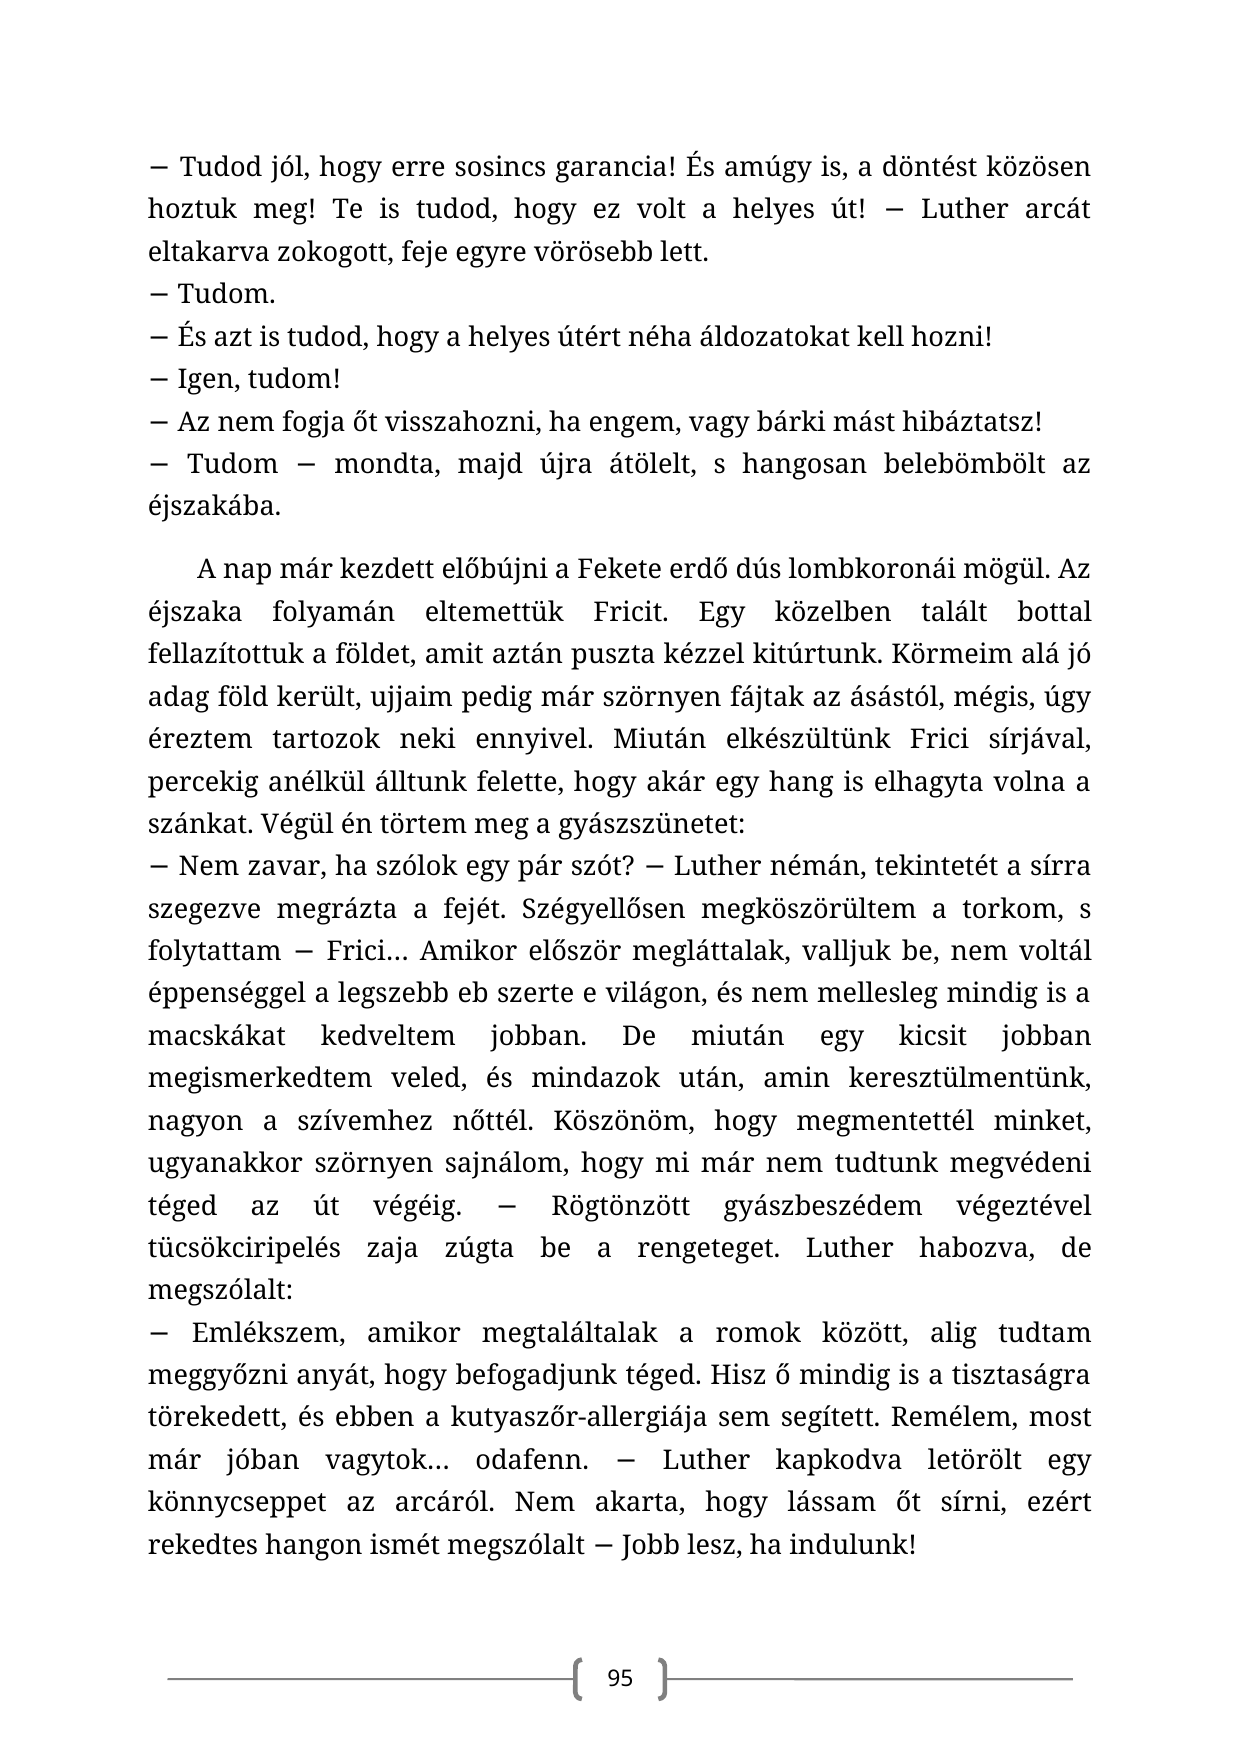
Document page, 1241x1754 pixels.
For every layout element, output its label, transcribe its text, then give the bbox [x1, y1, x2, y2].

text A nap már kezdett előbújni a Fekete erdő dús lombkoronái mögül. Az éjszaka folyamán eltemettük Fricit. Egy közelben talált bottal fellazítottuk a földet, amit aztán puszta kézzel kitúrtunk. Körmeim alá jó adag föld került, ujjaim pedig már szörnyen fájtak az ásástól, mégis, úgy éreztem tartozok neki ennyivel. Miután elkészültünk Frici sírjával, percekig anélkül álltunk felette, hogy akár egy hang is elhagyta volna a szánkat. Végül én törtem meg a gyászszünetet: [148, 550, 1093, 841]
text − Az nem fogja őt visszahozni, ha engem, vagy bárki mást hibáztatsz! [148, 402, 1093, 439]
text − Emlékszem, amikor megtaláltalak a romok között, alig tudtam meggyőzni anyát, hogy befogadjunk téged. Hisz ő mindig is a tisztaságra törekedett, és ebben a kutyaszőr-allergiája sem segített. Remélem, most már jóban vagytok… odafenn. − Luther kapkodva letörölt egy könnycseppet az arcáról. Nem akarta, hogy lássam őt sírni, ezért rekedtes hangon ismét megszólalt − Jobb lesz, ha indulunk! [148, 1313, 1093, 1562]
text − Igen, tudom! [148, 359, 1093, 396]
text − Tudod jól, hogy erre sosincs garancia! És amúgy is, a döntést közösen hoztuk meg! Te is tudod, hogy ez volt a helyes út! − Luther arcát eltakarva zokogott, feje egyre vörösebb lett. [148, 148, 1093, 269]
text − Tudom − mondta, majd újra átölelt, s hangosan belebömbölt az éjszakába. [148, 444, 1093, 524]
text − Nem zavar, ha szólok egy pár szót? − Luther némán, tekintetét a sírra szegezve megrázta a fejét. Szégyellősen megköszörültem a torkom, s folytattam − Frici… Amikor először megláttalak, valljuk be, nem voltál éppenséggel a legszebb eb szerte e világon, és nem mellesleg mindig is a macskákat kedveltem jobban. De miután egy kicsit jobban megismerkedtem veled, és mindazok után, amin keresztülmentünk, nagyon a szívemhez nőttél. Köszönöm, hogy megmentettél minket, ugyanakkor szörnyen sajnálom, hogy mi már nem tudtunk megvédeni téged az út végéig. − Rögtönzött gyászbeszédem végeztével tücsökciripelés zaja zúgta be a rengeteget. Luther habozva, de megszólalt: [148, 847, 1093, 1308]
text − És azt is tudod, hogy a helyes útért néha áldozatokat kell hozni! [148, 317, 1093, 354]
text − Tudom. [148, 275, 1093, 312]
